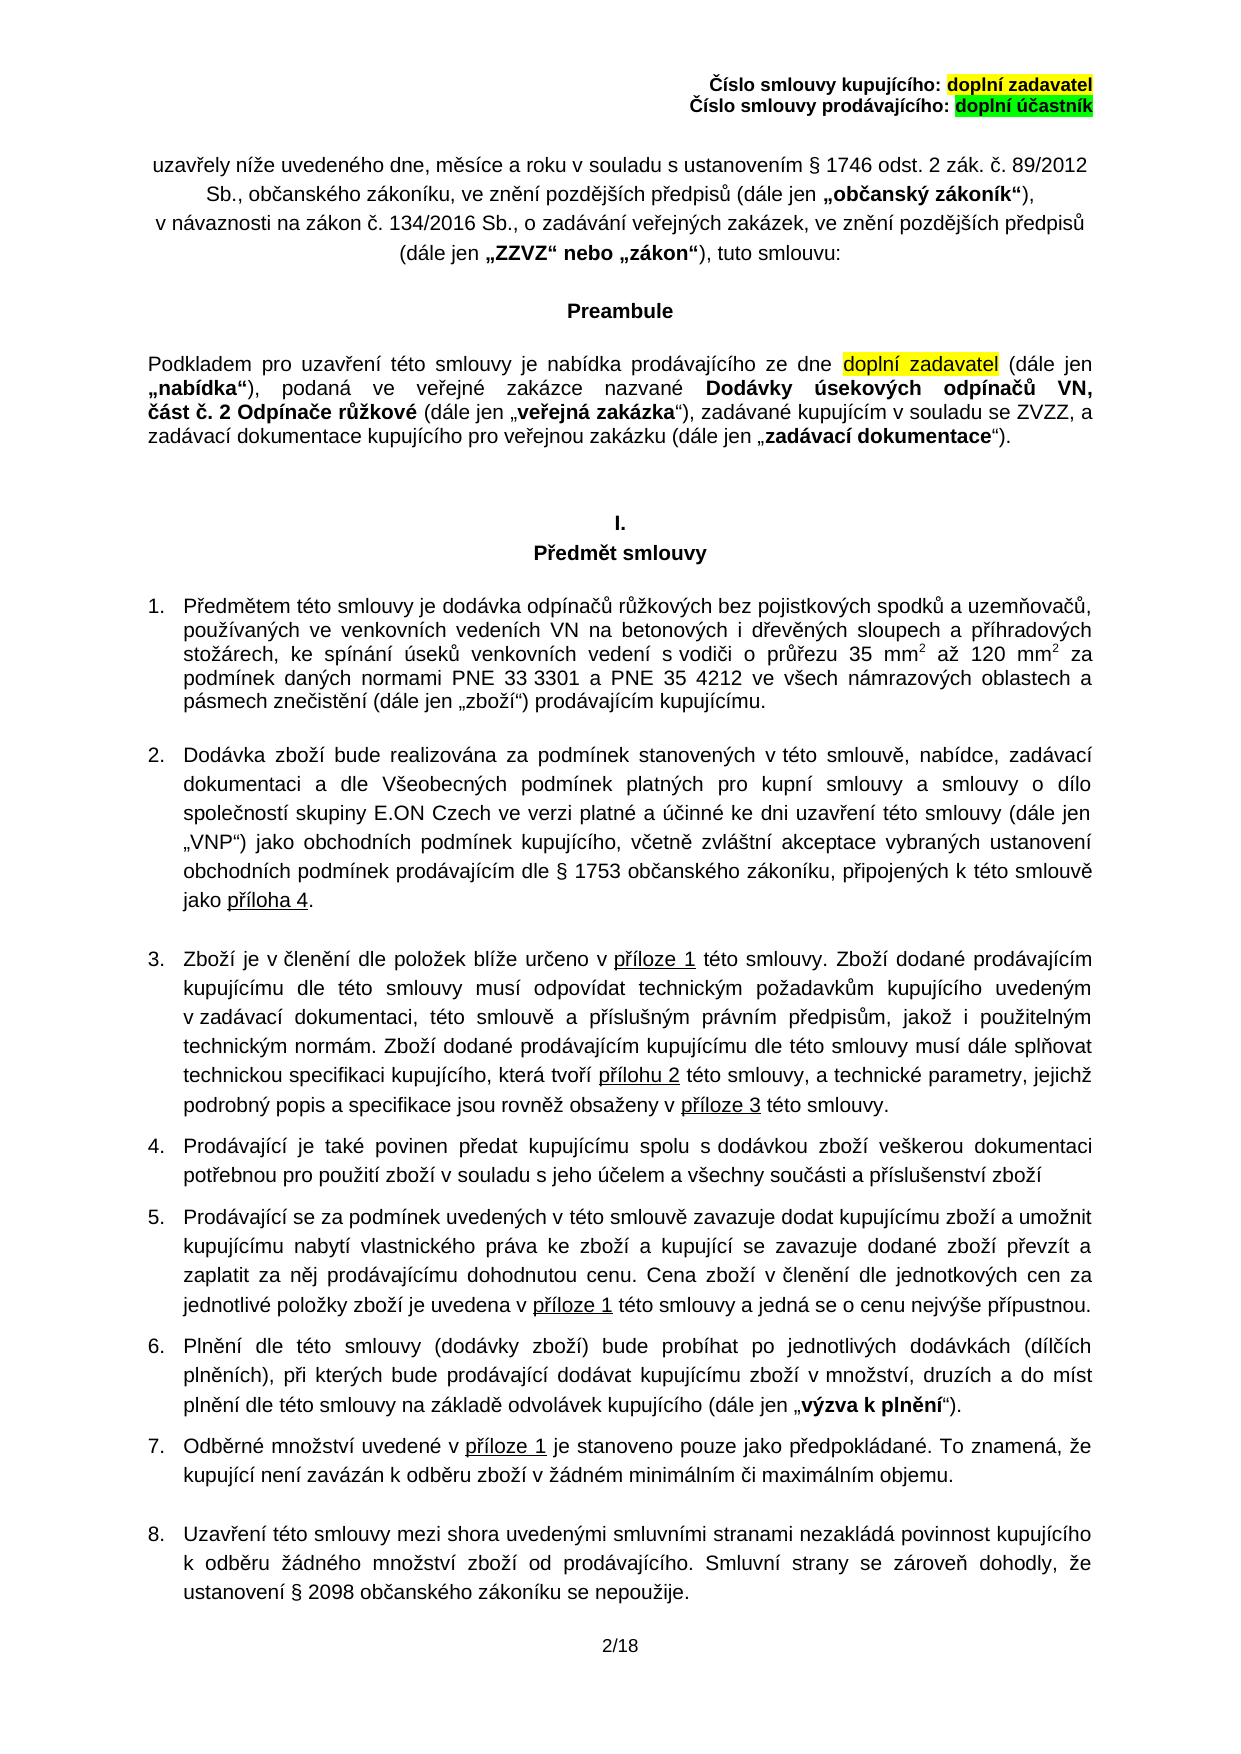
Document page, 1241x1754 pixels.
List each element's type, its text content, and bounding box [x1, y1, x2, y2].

list Prodávající se za podmínek uvedených v této smlouvě zavazuje dodat kupujícímu zboží a umožnit kupujícímu nabytí vlastnického práva ke zboží a kupující se zavazuje dodané zboží převzít a zaplatit za něj prodávajícímu dohodnutou cenu. Cena zboží v členění dle jednotkových cen za jednotlivé položky zboží je uvedena v příloze 1 této smlouvy a jedná se o cenu nejvýše přípustnou. [148, 1200, 1093, 1316]
list Uzavření této smlouvy mezi shora uvedenými smluvními stranami nezakládá povinnost kupujícího k odběru žádného množství zboží od prodávajícího. Smluvní strany se zároveň dohodly, že ustanovení § 2098 občanského zákoníku se nepoužije. [148, 1516, 1093, 1604]
list Zboží je v členění dle položek blíže určeno v příloze 1 této smlouvy. Zboží dodané prodávajícím kupujícímu dle této smlouvy musí odpovídat technickým požadavkům kupujícího uvedeným v zadávací dokumentaci, této smlouvě a příslušným právním předpisům, jakož i použitelným technickým normám. Zboží dodané prodávajícím kupujícímu dle této smlouvy musí dále splňovat technickou specifikaci kupujícího, která tvoří přílohu 2 této smlouvy, a technické parametry, jejichž podrobný popis a specifikace jsou rovněž obsaženy v příloze 3 této smlouvy. [148, 941, 1093, 1116]
list Prodávající je také povinen předat kupujícímu spolu s dodávkou zboží veškerou dokumentaci potřebnou pro použití zboží v souladu s jeho účelem a všechny součásti a příslušenství zboží [148, 1129, 1093, 1187]
list Předmětem této smlouvy je dodávka odpínačů růžkových bez pojistkových spodků a uzemňovačů, používaných ve venkovních vedeních VN na betonových i dřevěných sloupech a příhradových stožárech, ke spínání úseků venkovních vedení s vodiči o průřezu 35 mm2 až 120 mm2 za podmínek daných normami PNE 33 3301 a PNE 35 4212 ve všech námrazových oblastech a pásmech znečistění (dále jen „zboží“) prodávajícím kupujícímu. [148, 593, 1093, 713]
text Preambule [148, 293, 1093, 323]
text I. [148, 506, 1093, 535]
text uzavřely níže uvedeného dne, měsíce a roku v souladu s ustanovením § 1746 odst. 2 zák. č. 89/2012 Sb., občanského zákoníku, ve znění pozdějších předpisů (dále jen „občanský zákoník“), v návaznosti na zákon č. 134/2016 Sb., o zadávání veřejných zakázek, ve znění pozdějších předpisů (dále jen „ZZVZ“ nebo „zákon“), tuto smlouvu: [148, 148, 1093, 264]
list Plnění dle této smlouvy (dodávky zboží) bude probíhat po jednotlivých dodávkách (dílčích plněních), při kterých bude prodávající dodávat kupujícímu zboží v množství, druzích a do míst plnění dle této smlouvy na základě odvolávek kupujícího (dále jen „výzva k plnění“). [148, 1329, 1093, 1416]
text Předmět smlouvy [148, 535, 1093, 564]
list Dodávka zboží bude realizována za podmínek stanovených v této smlouvě, nabídce, zadávací dokumentaci a dle Všeobecných podmínek platných pro kupní smlouvy a smlouvy o dílo společností skupiny E.ON Czech ve verzi platné a účinné ke dni uzavření této smlouvy (dále jen „VNP“) jako obchodních podmínek kupujícího, včetně zvláštní akceptace vybraných ustanovení obchodních podmínek prodávajícím dle § 1753 občanského zákoníku, připojených k této smlouvě jako příloha 4. [148, 737, 1093, 912]
text Podkladem pro uzavření této smlouvy je nabídka prodávajícího ze dne doplní zadavatel (dále jen „nabídka“), podaná ve veřejné zakázce nazvané Dodávky úsekových odpínačů VN, část č. 2 Odpínače růžkové (dále jen „veřejná zakázka“), zadávané kupujícím v souladu se ZVZZ, a zadávací dokumentace kupujícího pro veřejnou zakázku (dále jen „zadávací dokumentace“). [148, 352, 1093, 448]
list Odběrné množství uvedené v příloze 1 je stanoveno pouze jako předpokládané. To znamená, že kupující není zavázán k odběru zboží v žádném minimálním či maximálním objemu. [148, 1429, 1093, 1487]
